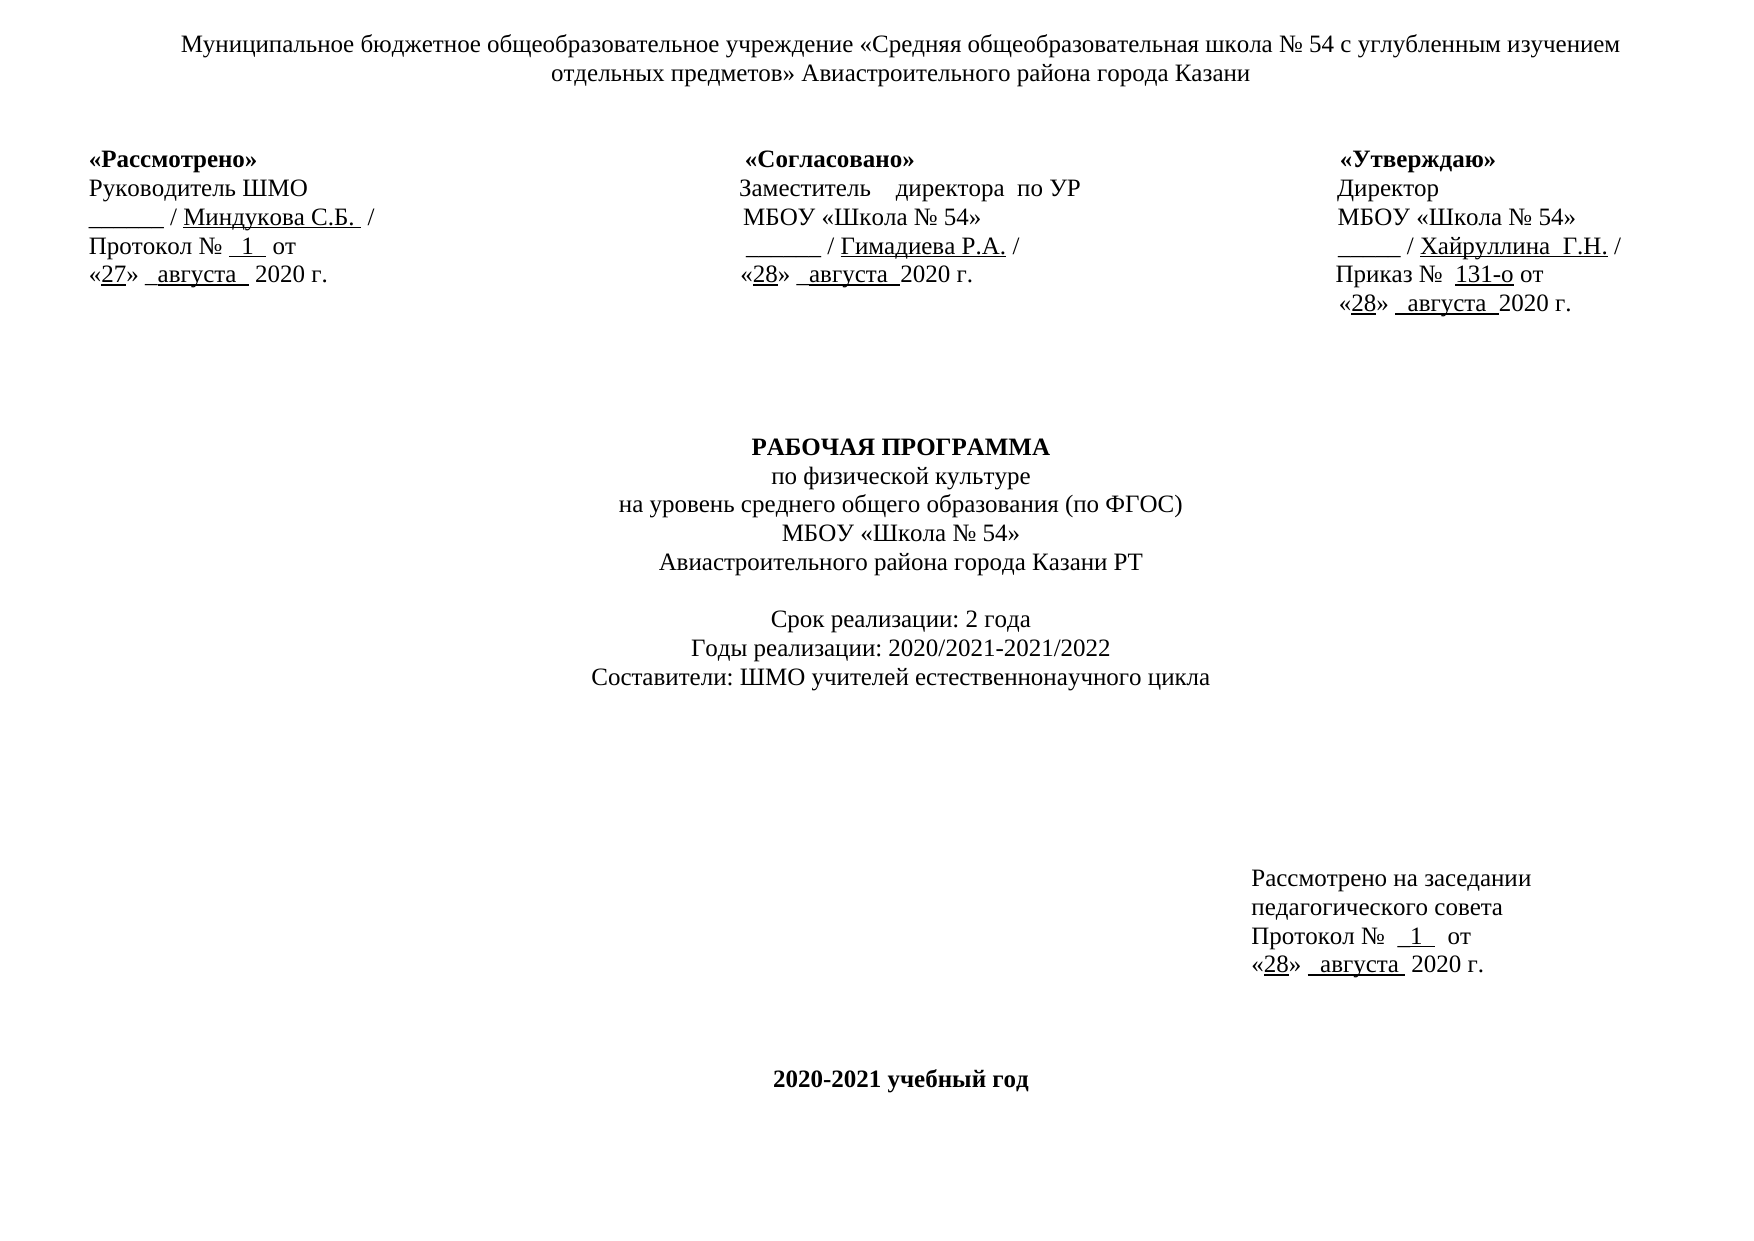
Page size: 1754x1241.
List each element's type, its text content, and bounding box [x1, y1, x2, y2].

text отдельных предметов» Авиастроительного района города Казани [89, 58, 1713, 87]
text педагогического совета [89, 892, 1713, 921]
text МБОУ «Школа № 54» [89, 518, 1713, 547]
text Рассмотрено на заседании [89, 863, 1713, 892]
text РАБОЧАЯ ПРОГРАММА [89, 432, 1713, 461]
text ______ / Миндукова С.Б. / МБОУ «Школа № 54» МБОУ «Школа № 54» [89, 202, 1713, 231]
text на уровень среднего общего образования (по ФГОС) [89, 489, 1713, 518]
text Муниципальное бюджетное общеобразовательное учреждение «Средняя общеобразовательная школа № 54 с углубленным изучением [89, 29, 1713, 58]
text «28» августа 2020 г. [89, 949, 1713, 978]
text 2020-2021 учебный год [89, 1064, 1713, 1093]
text «Рассмотрено» «Согласовано» «Утверждаю» [89, 144, 1713, 173]
text Протокол № 1 от ______ / Гимадиева Р.А. / _____ / Хайруллина Г.Н. / [89, 231, 1713, 259]
text Руководитель ШМО Заместитель директора по УР Директор [89, 173, 1713, 202]
text Срок реализации: 2 года [89, 604, 1713, 633]
text Авиастроительного района города Казани РТ [89, 547, 1713, 576]
text Составители: ШМО учителей естественнонаучного цикла [89, 662, 1713, 691]
text «27» _августа 2020 г. «28» _августа 2020 г. Приказ № 131-о от [89, 259, 1713, 288]
text Годы реализации: 2020/2021-2021/2022 [89, 633, 1713, 662]
text по физической культуре [89, 461, 1713, 489]
text Протокол № _1 от [89, 921, 1713, 949]
text «28» августа 2020 г. [89, 288, 1713, 317]
